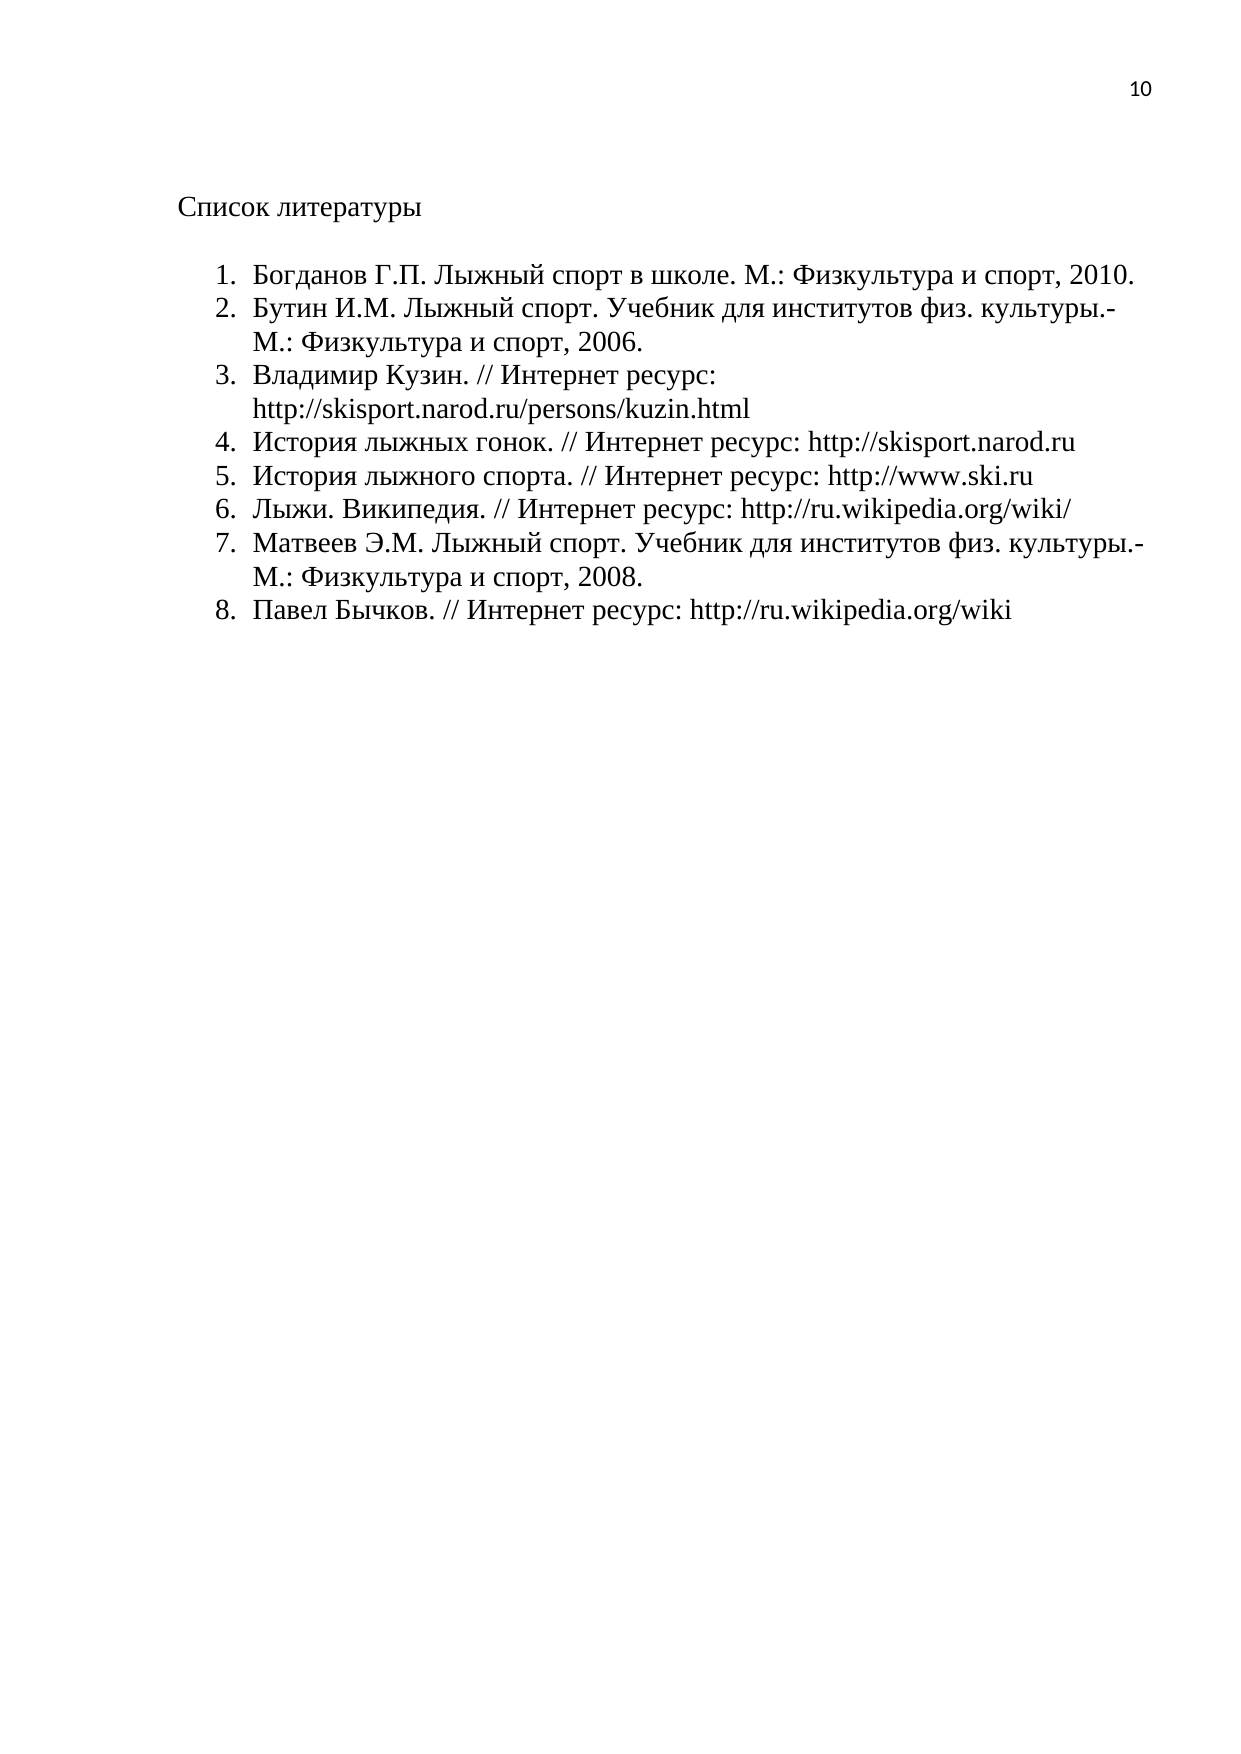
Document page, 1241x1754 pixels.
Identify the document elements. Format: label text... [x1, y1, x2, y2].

list Бутин И.М. Лыжный спорт. Учебник для институтов физ. культуры.- М.: Физкультура и спорт, 2006. [215, 290, 1152, 357]
list Лыжи. Википедия. // Интернет ресурс: http://ru.wikipedia.org/wiki/ [215, 492, 1152, 525]
list История лыжных гонок. // Интернет ресурс: http://skisport.narod.ru [215, 424, 1152, 458]
text Список литературы [177, 189, 1152, 223]
list Владимир Кузин. // Интернет ресурс: http://skisport.narod.ru/persons/kuzin.html [215, 357, 1152, 424]
list Богданов Г.П. Лыжный спорт в школе. М.: Физкультура и спорт, 2010. [215, 257, 1152, 290]
list Матвеев Э.М. Лыжный спорт. Учебник для институтов физ. культуры.- М.: Физкультура и спорт, 2008. [215, 525, 1152, 592]
list История лыжного спорта. // Интернет ресурс: http://www.ski.ru [215, 458, 1152, 492]
list Павел Бычков. // Интернет ресурс: http://ru.wikipedia.org/wiki [215, 592, 1152, 626]
